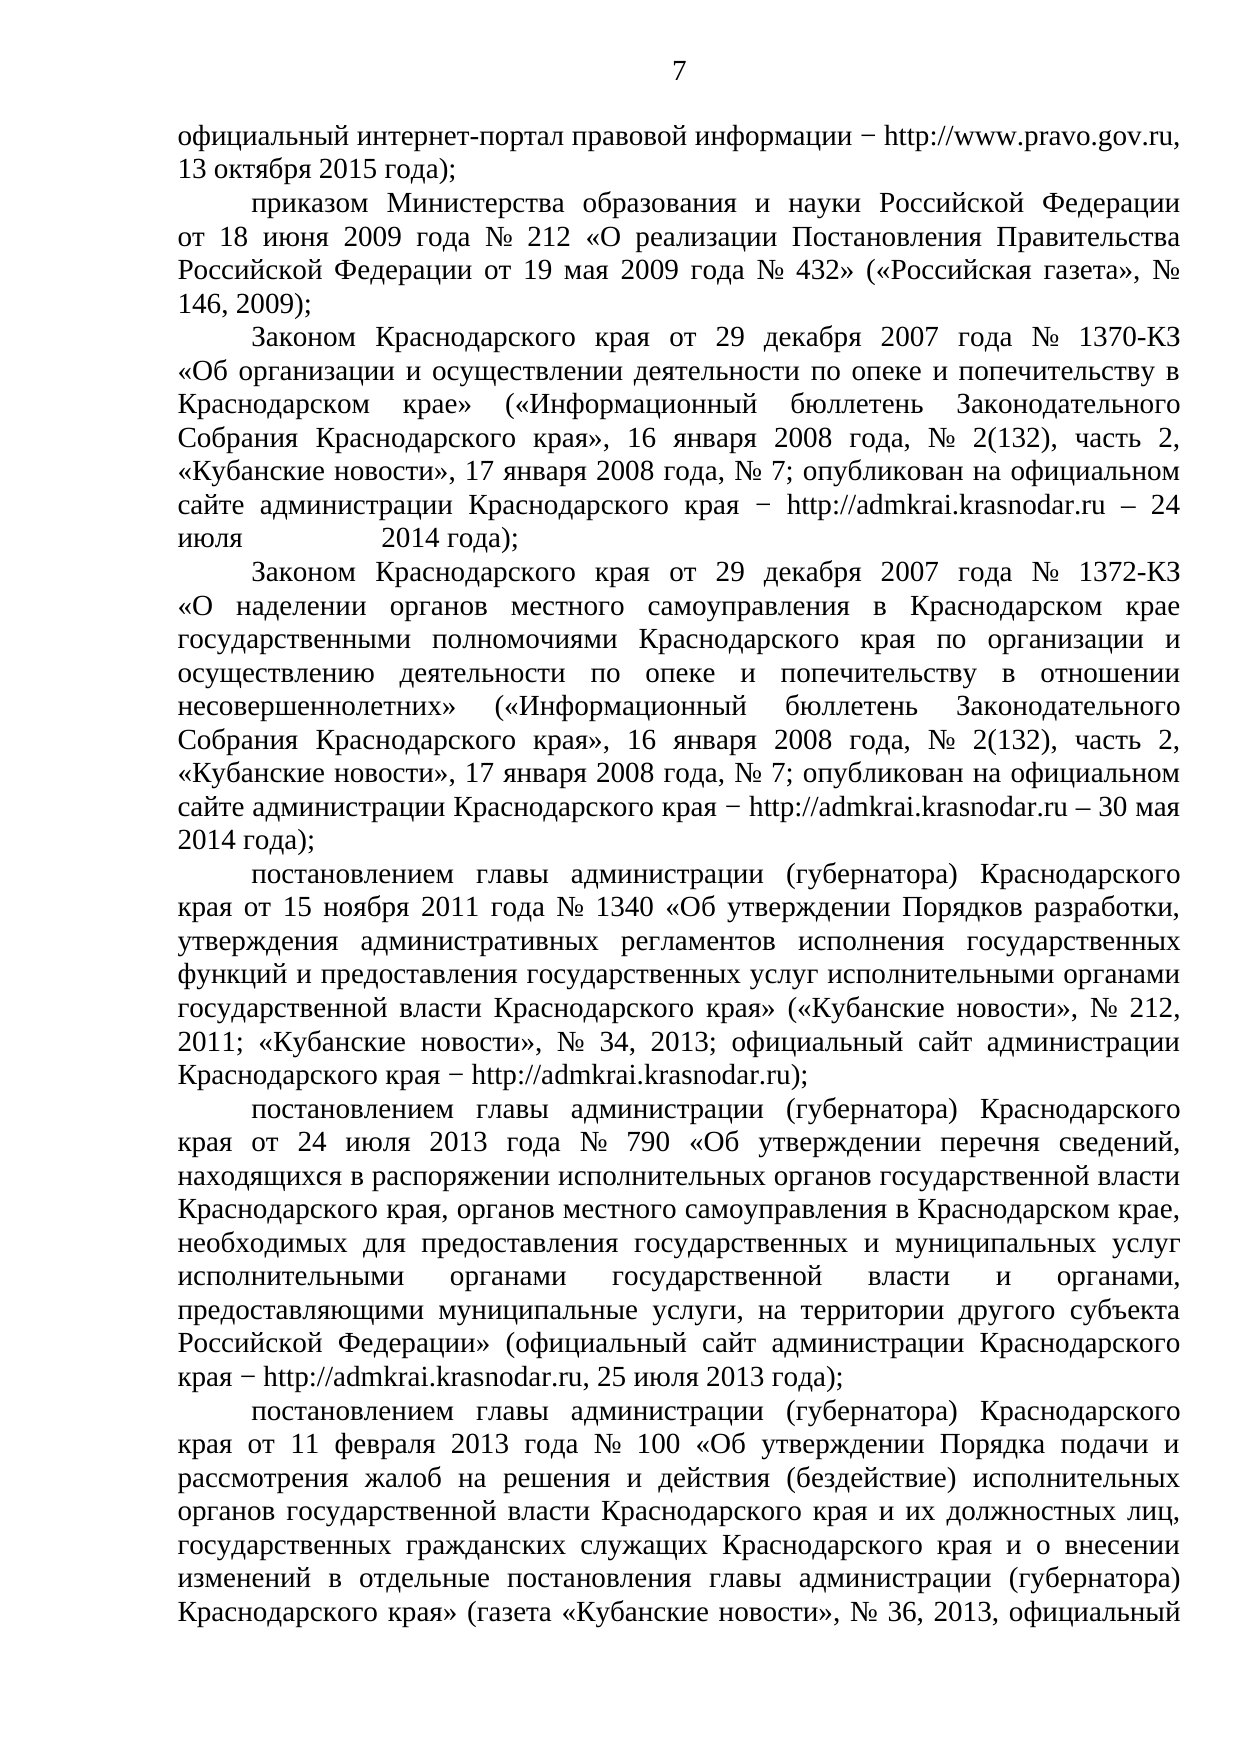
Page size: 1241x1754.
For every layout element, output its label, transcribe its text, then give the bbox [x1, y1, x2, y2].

text постановлением главы администрации (губернатора) Краснодарского края от 24 июля 2013 года № 790 «Об утверждении перечня сведений, находящихся в распоряжении исполнительных органов государственной власти Краснодарского края, органов местного самоуправления в Краснодарском крае, необходимых для предоставления государственных и муниципальных услуг исполнительными органами государственной власти и органами, предоставляющими муниципальные услуги, на территории другого субъекта Российской Федерации» (официальный сайт администрации Краснодарского края − http://admkrai.krasnodar.ru, 25 июля 2013 года); [177, 1091, 1181, 1393]
text Законом Краснодарского края от 29 декабря 2007 года № 1372-КЗ «О наделении органов местного самоуправления в Краснодарском крае государственными полномочиями Краснодарского края по организации и осуществлению деятельности по опеке и попечительству в отношении несовершеннолетних» («Информационный бюллетень Законодательного Собрания Краснодарского края», 16 января 2008 года, № 2(132), часть 2, «Кубанские новости», 17 января 2008 года, № 7; опубликован на официальном сайте администрации Краснодарского края − http://admkrai.krasnodar.ru – 30 мая 2014 года); [177, 554, 1181, 856]
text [177, 118, 1181, 185]
text приказом Министерства образования и науки Российской Федерации от 18 июня 2009 года № 212 «О реализации Постановления Правительства Российской Федерации от 19 мая 2009 года № 432» («Российская газета», № 146, 2009); [177, 185, 1181, 319]
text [177, 1393, 1181, 1627]
text Законом Краснодарского края от 29 декабря 2007 года № 1370-КЗ «Об организации и осуществлении деятельности по опеке и попечительству в Краснодарском крае» («Информационный бюллетень Законодательного Собрания Краснодарского края», 16 января 2008 года, № 2(132), часть 2, «Кубанские новости», 17 января 2008 года, № 7; опубликован на официальном сайте администрации Краснодарского края − http://admkrai.krasnodar.ru – 24 июля 2014 года); [177, 319, 1181, 554]
text постановлением главы администрации (губернатора) Краснодарского края от 15 ноября 2011 года № 1340 «Об утверждении Порядков разработки, утверждения административных регламентов исполнения государственных функций и предоставления государственных услуг исполнительными органами государственной власти Краснодарского края» («Кубанские новости», № 212, 2011; «Кубанские новости», № 34, 2013; официальный сайт администрации Краснодарского края − http://admkrai.krasnodar.ru); [177, 856, 1181, 1091]
